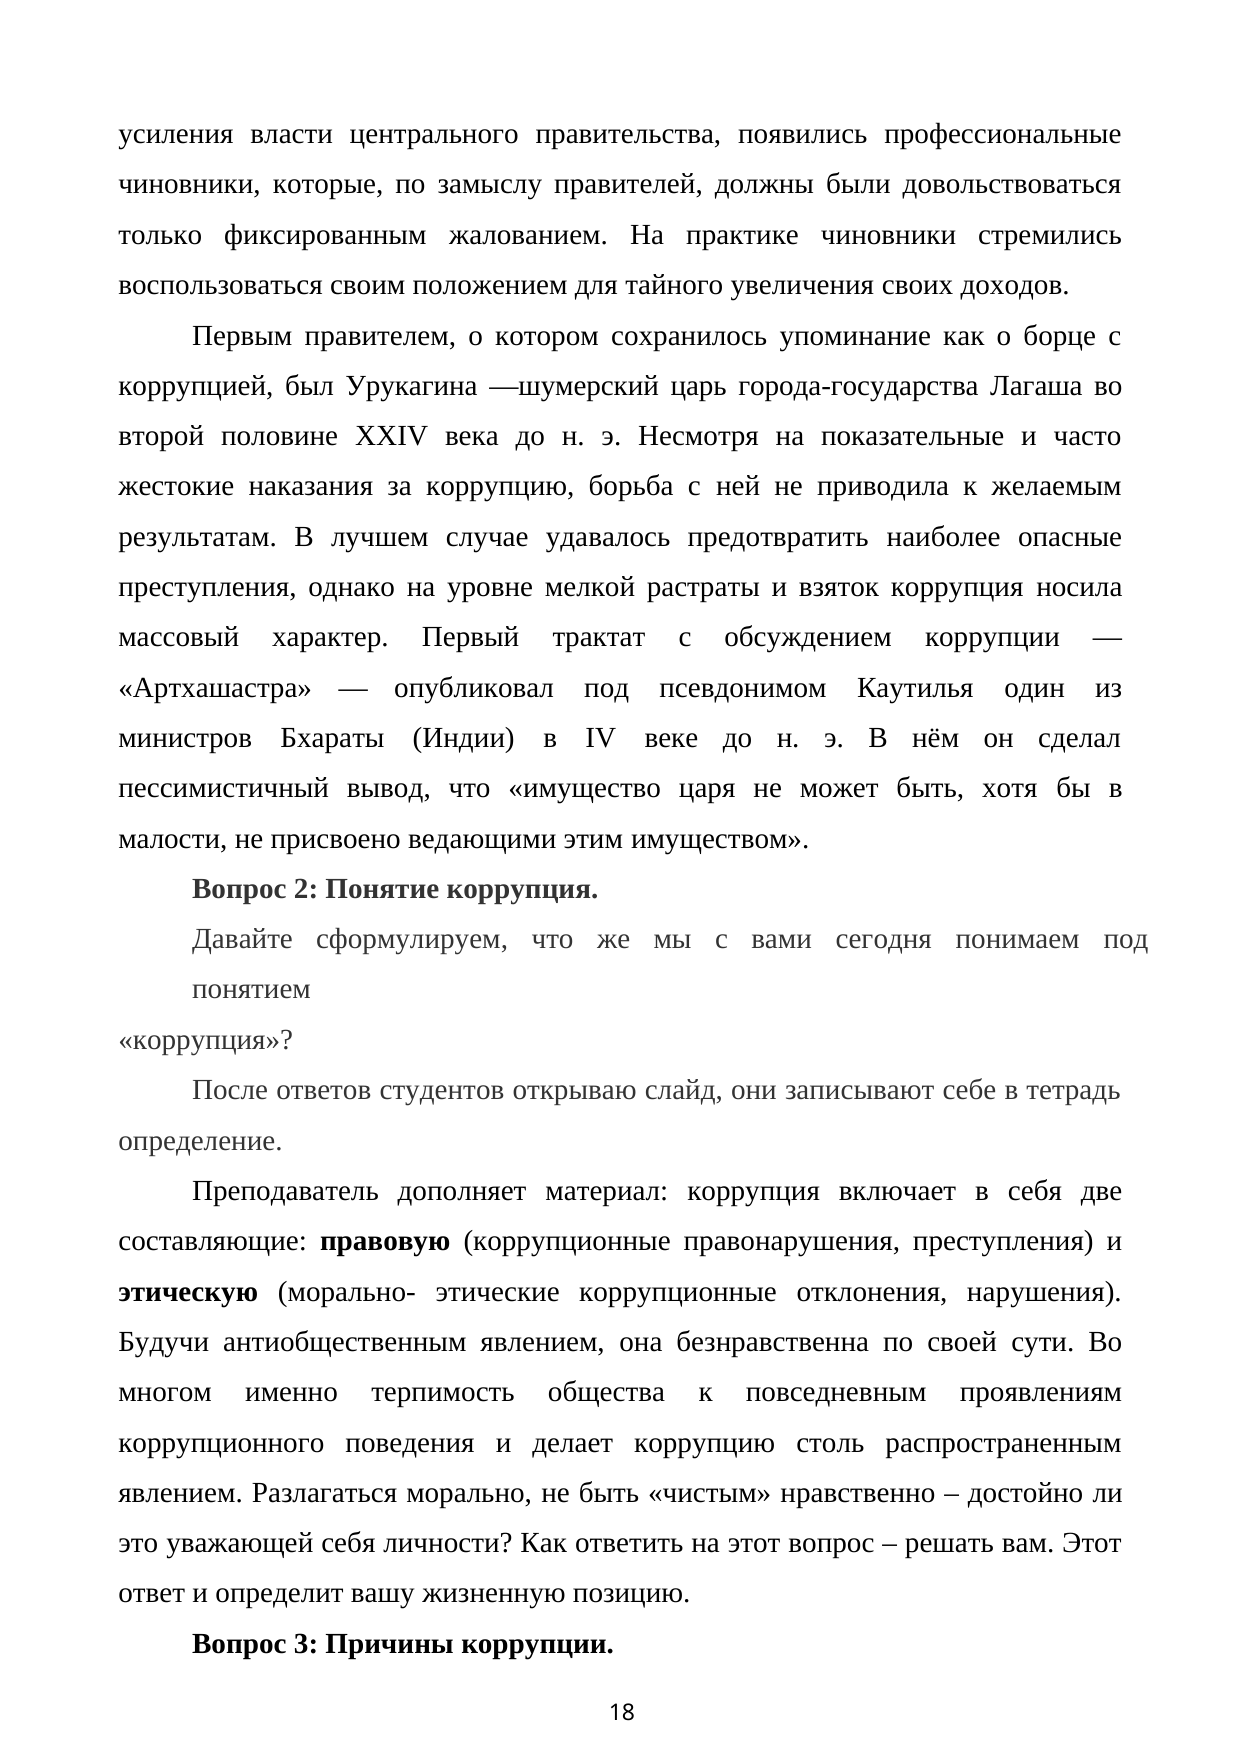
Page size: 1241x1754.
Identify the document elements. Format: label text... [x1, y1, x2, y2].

text Преподаватель дополняет материал: коррупция включает в себя две составляющие: правовую (коррупционные правонарушения, преступления) и этическую (морально- этические коррупционные отклонения, нарушения). Будучи антиобщественным явлением, она безнравственна по своей сути. Во многом именно терпимость общества к повседневным проявлениям коррупционного поведения и делает коррупцию столь распространенным явлением. Разлагаться морально, не быть «чистым» нравственно – достойно ли это уважающей себя личности? Как ответить на этот вопрос – решать вам. Этот ответ и определит вашу жизненную позицию. [118, 1173, 1122, 1609]
text Вопрос 2: Понятие коррупция. [192, 871, 1148, 904]
text «коррупция»? [118, 1022, 1148, 1056]
text Первым правителем, о котором сохранилось упоминание как о борце с коррупцией, был Урукагина —шумерский царь города-государства Лагаша во второй половине XXIV века до н. э. Несмотря на показательные и часто жестокие наказания за коррупцию, борьба с ней не приводила к желаемым результатам. В лучшем случае удавалось предотвратить наиболее опасные преступления, однако на уровне мелкой растраты и взяток коррупция носила массовый характер. Первый трактат с обсуждением коррупции — «Артхашастра» — опубликовал под псевдонимом Каутилья один из министров Бхараты (Индии) в IV веке до н. э. В нём он сделал пессимистичный вывод, что «имущество царя не может быть, хотя бы в малости, не присвоено ведающими этим имуществом». [118, 318, 1122, 854]
subtitle Вопрос 3: Причины коррупции. [192, 1626, 1148, 1659]
text Давайте сформулируем, что же мы с вами сегодня понимаем под понятием [192, 921, 1148, 1005]
text усиления власти центрального правительства, появились профессиональные чиновники, которые, по замыслу правителей, должны были довольствоваться только фиксированным жалованием. На практике чиновники стремились воспользоваться своим положением для тайного увеличения своих доходов. [118, 116, 1122, 301]
text После ответов студентов открываю слайд, они записывают себе в тетрадь определение. [118, 1072, 1121, 1156]
